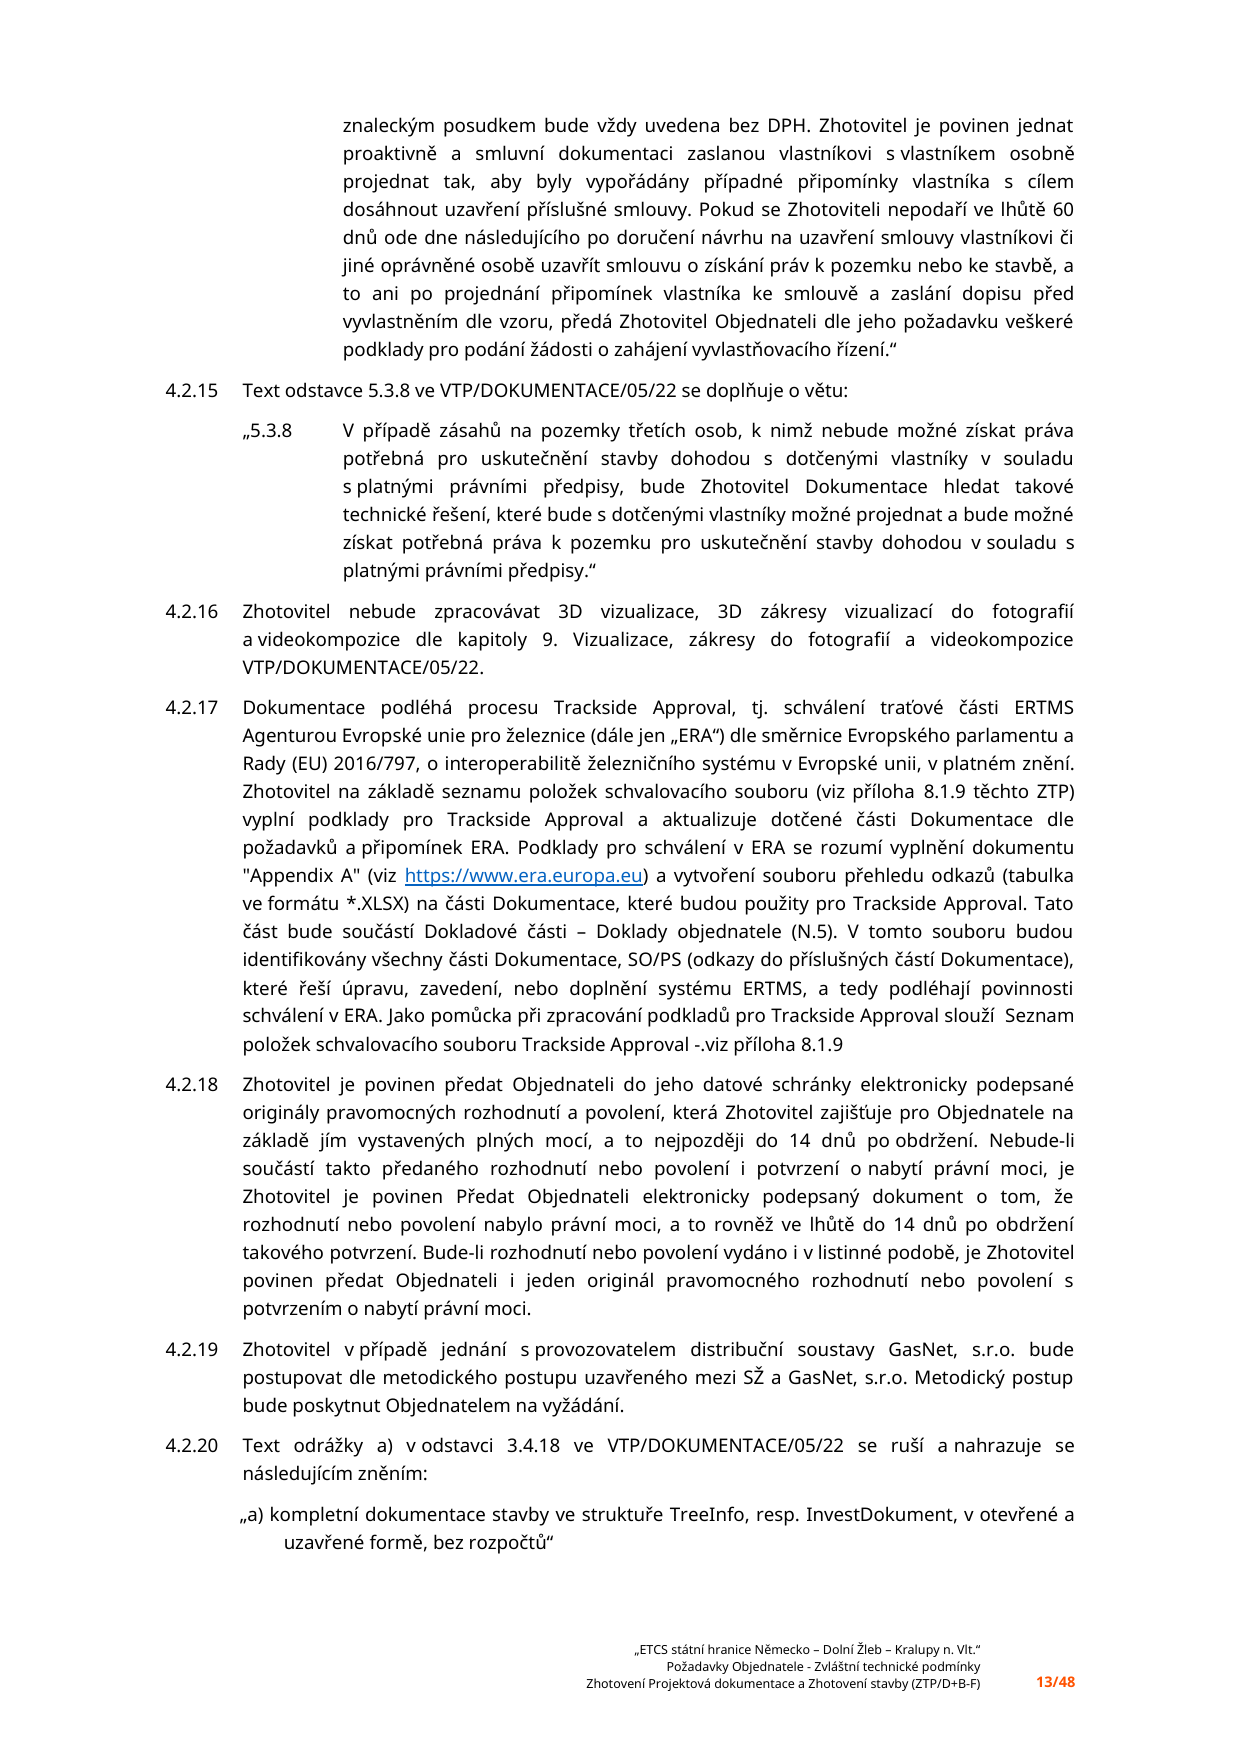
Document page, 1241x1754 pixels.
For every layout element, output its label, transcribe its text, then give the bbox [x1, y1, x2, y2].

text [242, 112, 1075, 362]
text Zhotovitel je povinen předat Objednateli do jeho datové schránky elektronicky podepsané originály pravomocných rozhodnutí a povolení, která Zhotovitel zajišťuje pro Objednatele na základě jím vystavených plných mocí, a to nejpozději do 14 dnů po obdržení. Nebude-li součástí takto předaného rozhodnutí nebo povolení i potvrzení o nabytí právní moci, je Zhotovitel je povinen Předat Objednateli elektronicky podepsaný dokument o tom, že rozhodnutí nebo povolení nabylo právní moci, a to rovněž ve lhůtě do 14 dnů po obdržení takového potvrzení. Bude-li rozhodnutí nebo povolení vydáno i v listinné podobě, je Zhotovitel povinen předat Objednateli i jeden originál pravomocného rozhodnutí nebo povolení s potvrzením o nabytí právní moci. [165, 1071, 1075, 1321]
text Text odrážky a) v odstavci 3.4.18 ve VTP/DOKUMENTACE/05/22 se ruší a nahrazuje se následujícím zněním: [165, 1433, 1075, 1486]
text Zhotovitel v případě jednání s provozovatelem distribuční soustavy GasNet, s.r.o. bude postupovat dle metodického postupu uzavřeného mezi SŽ a GasNet, s.r.o. Metodický postup bude poskytnut Objednatelem na vyžádání. [165, 1336, 1075, 1418]
text Text odstavce 5.3.8 ve VTP/DOKUMENTACE/05/22 se doplňuje o větu: [165, 377, 1075, 402]
text Dokumentace podléhá procesu Trackside Approval, tj. schválení traťové části ERTMS Agenturou Evropské unie pro železnice (dále jen „ERA“) dle směrnice Evropského parlamentu a Rady (EU) 2016/797, o interoperabilitě železničního systému v Evropské unii, v platném znění. Zhotovitel na základě seznamu položek schvalovacího souboru (viz příloha 8.1.9 těchto ZTP) vyplní podklady pro Trackside Approval a aktualizuje dotčené části Dokumentace dle požadavků a připomínek ERA. Podklady pro schválení v ERA se rozumí vyplnění dokumentu "Appendix A" (viz https://www.era.europa.eu) a vytvoření souboru přehledu odkazů (tabulka ve formátu *.XLSX) na části Dokumentace, které budou použity pro Trackside Approval. Tato část bude součástí Dokladové části – Doklady objednatele (N.5). V tomto souboru budou identifikovány všechny části Dokumentace, SO/PS (odkazy do příslušných částí Dokumentace), které řeší úpravu, zavedení, nebo doplnění systému ERTMS, a tedy podléhají povinnosti schválení v ERA. Jako pomůcka při zpracování podkladů pro Trackside Approval slouží Seznam položek schvalovacího souboru Trackside Approval -.viz příloha 8.1.9 [165, 694, 1075, 1056]
text Zhotovitel nebude zpracovávat 3D vizualizace, 3D zákresy vizualizací do fotografií a videokompozice dle kapitoly 9. Vizualizace, zákresy do fotografií a videokompozice VTP/DOKUMENTACE/05/22. [165, 598, 1075, 679]
text „5.3.8 V případě zásahů na pozemky třetích osob, k nimž nebude možné získat práva potřebná pro uskutečnění stavby dohodou s dotčenými vlastníky v souladu s platnými právními předpisy, bude Zhotovitel Dokumentace hledat takové technické řešení, které bude s dotčenými vlastníky možné projednat a bude možné získat potřebná práva k pozemku pro uskutečnění stavby dohodou v souladu s platnými právními předpisy.“ [242, 417, 1075, 583]
text „a) kompletní dokumentace stavby ve struktuře TreeInfo, resp. InvestDokument, v otevřené a uzavřené formě, bez rozpočtů“ [239, 1501, 1075, 1555]
